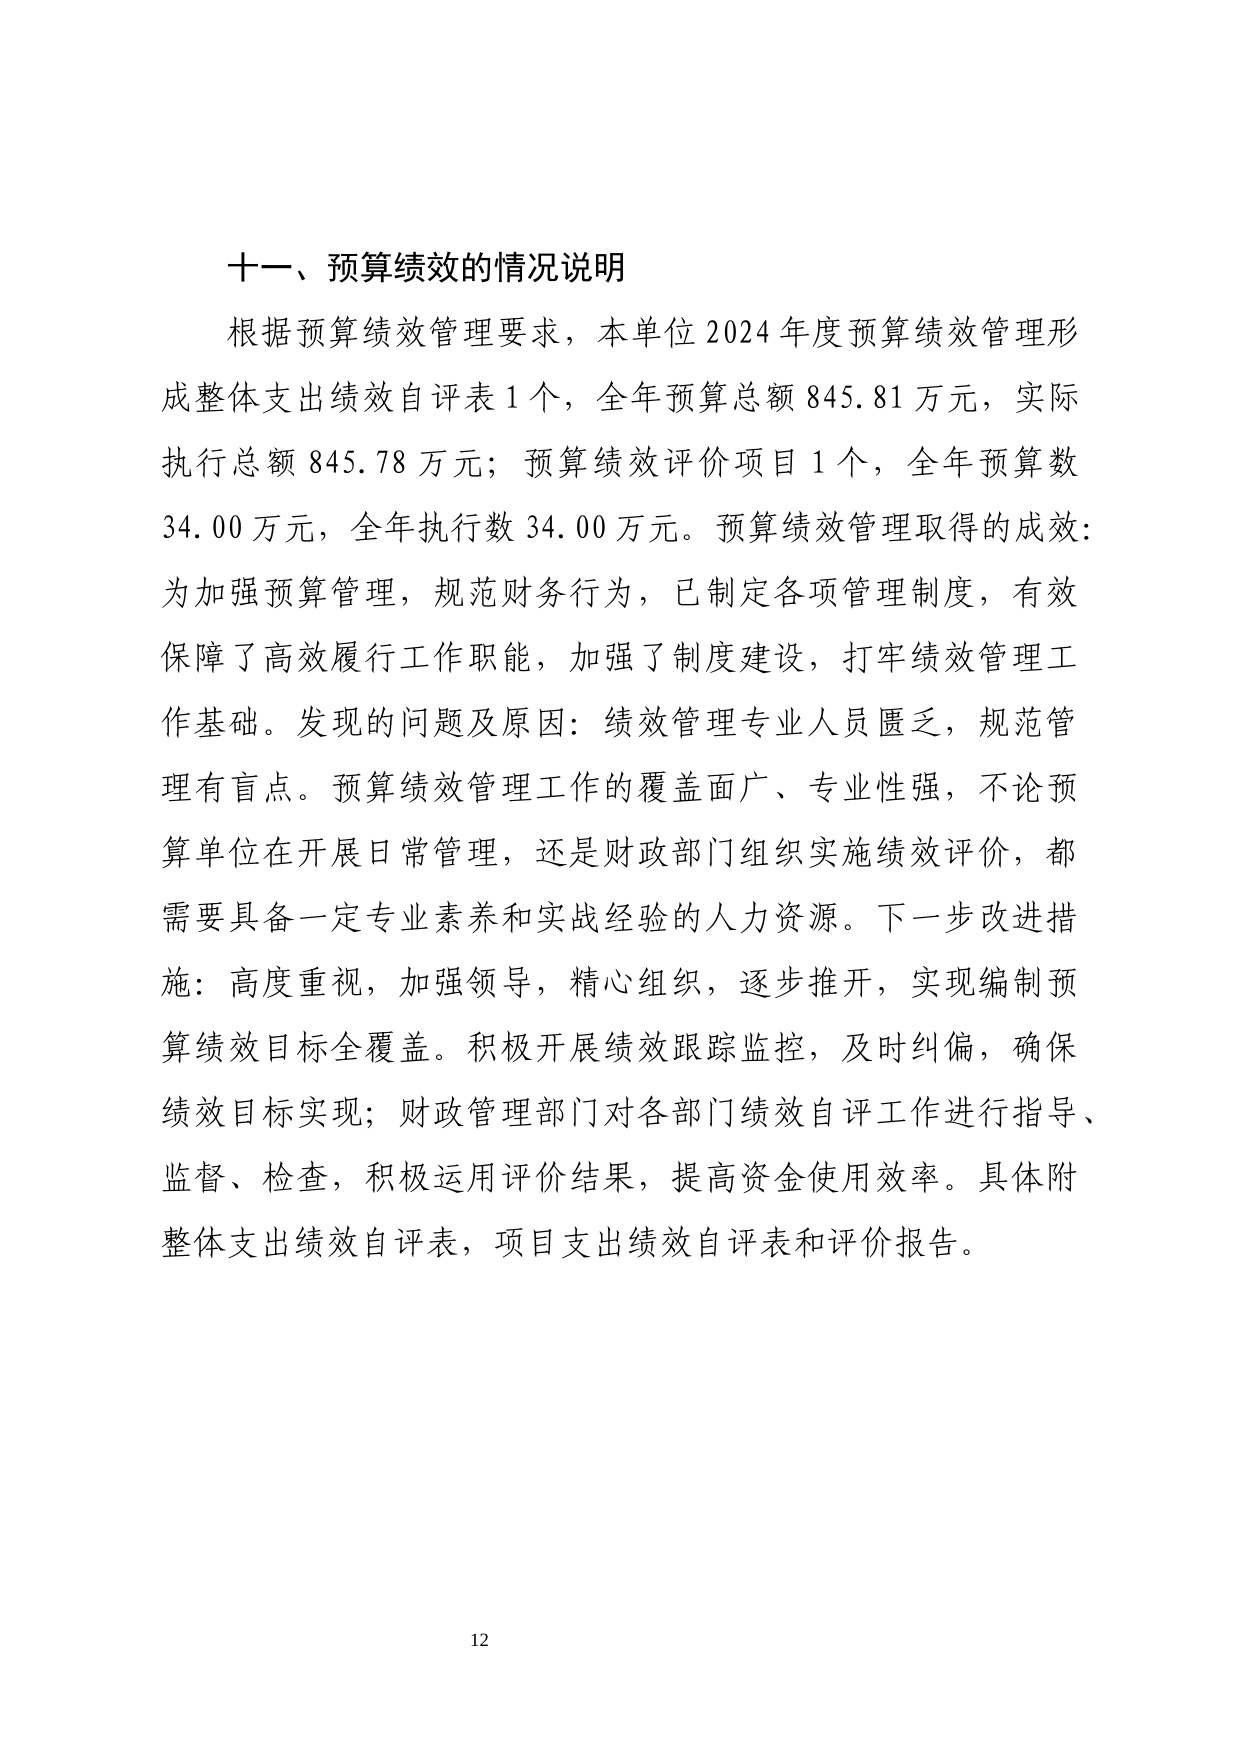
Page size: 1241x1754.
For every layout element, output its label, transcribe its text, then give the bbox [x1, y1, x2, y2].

text 根据预算绩效管理要求，本单位2024年度预算绩效管理形成整体支出绩效自评表1个，全年预算总额845.81万元，实际执行总额845.78万元；预算绩效评价项目1个，全年预算数34.00万元，全年执行数34.00万元。预算绩效管理取得的成效：为加强预算管理，规范财务行为，已制定各项管理制度，有效保障了高效履行工作职能，加强了制度建设，打牢绩效管理工作基础。发现的问题及原因：绩效管理专业人员匮乏，规范管理有盲点。预算绩效管理工作的覆盖面广、专业性强，不论预算单位在开展日常管理，还是财政部门组织实施绩效评价，都需要具备一定专业素养和实战经验的人力资源。下一步改进措施：高度重视，加强领导，精心组织，逐步推开，实现编制预算绩效目标全覆盖。积极开展绩效跟踪监控，及时纠偏，确保绩效目标实现；财政管理部门对各部门绩效自评工作进行指导、监督、检查，积极运用评价结果，提高资金使用效率。具体附整体支出绩效自评表，项目支出绩效自评表和评价报告。 [159, 298, 1081, 1273]
text 十一、预算绩效的情况说明 [159, 233, 1081, 298]
